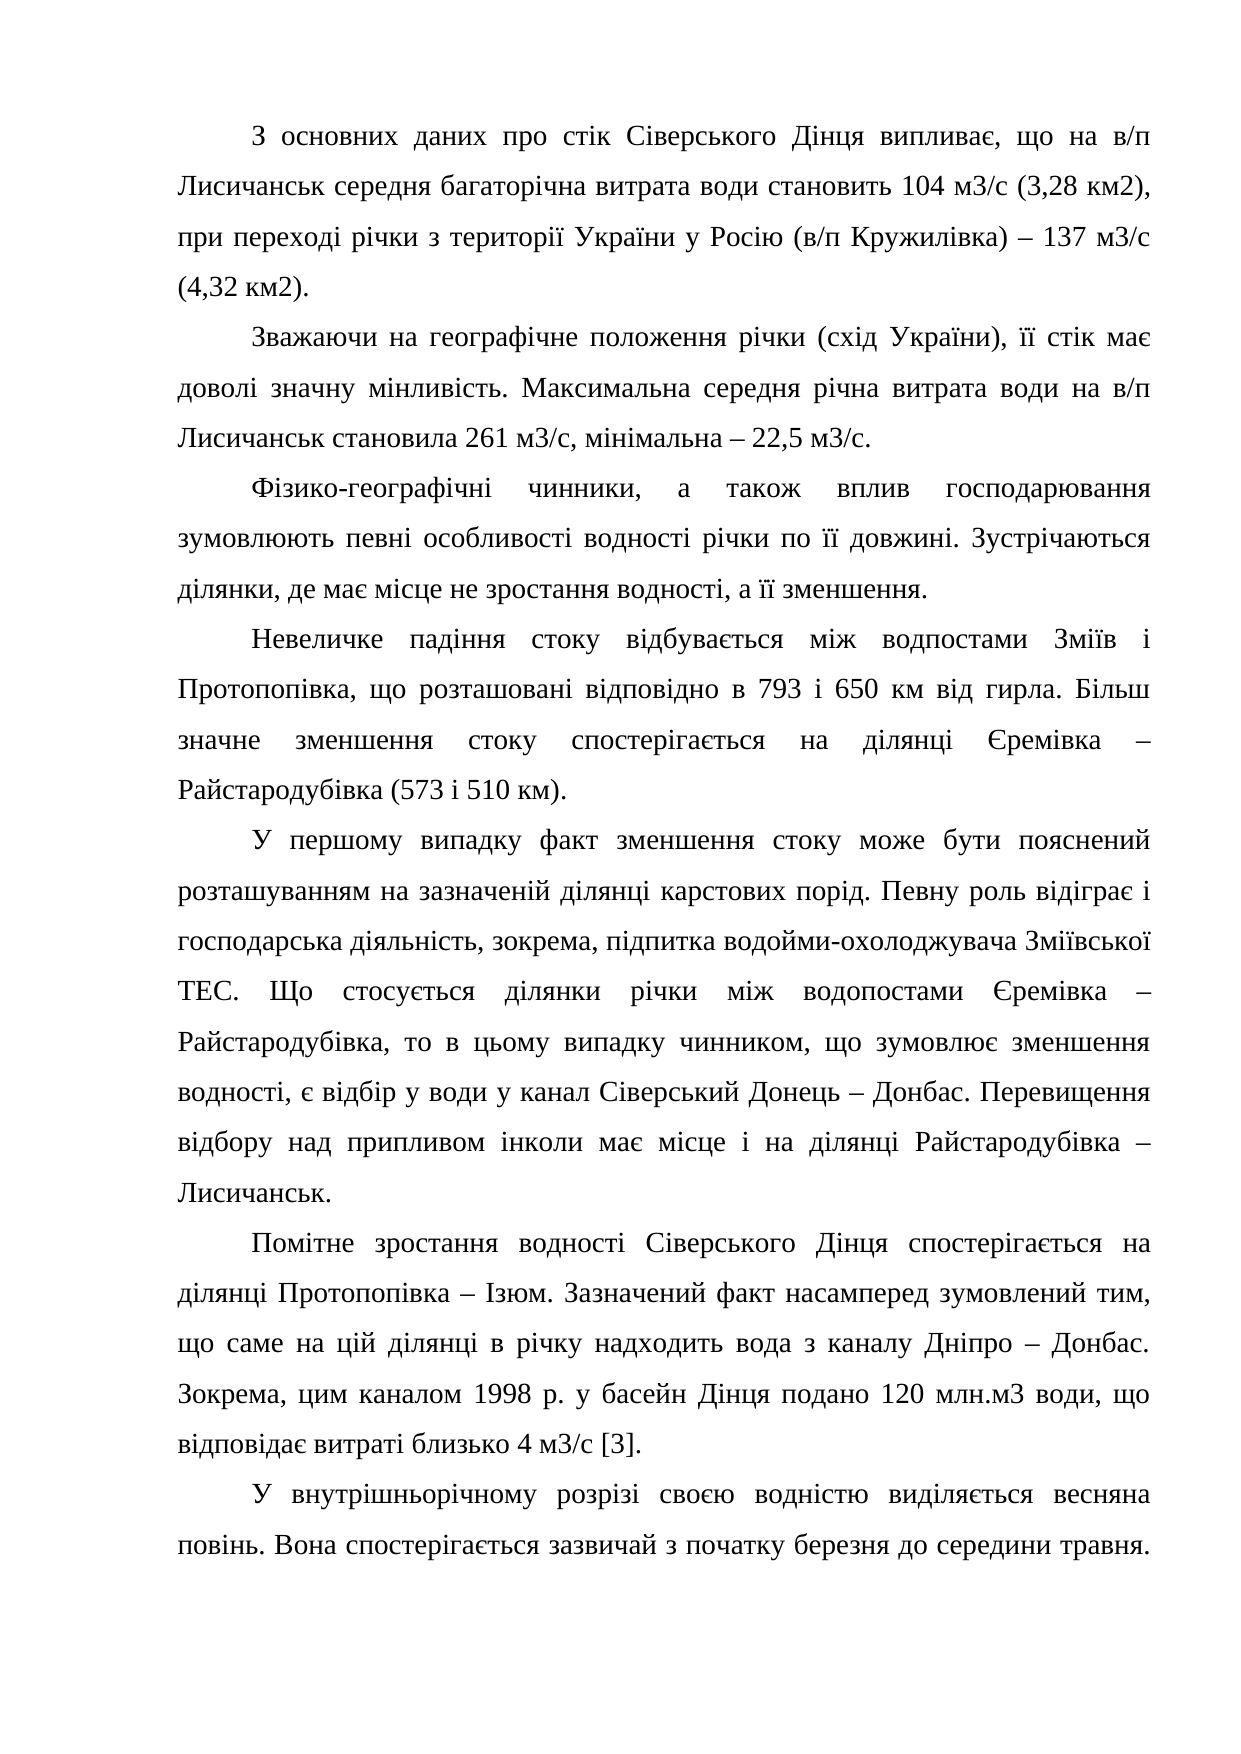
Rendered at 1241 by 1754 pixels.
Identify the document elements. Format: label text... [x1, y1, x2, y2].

text Невеличке падіння стоку відбувається між водпостами Зміїв і Протопопівка, що розташовані відповідно в 793 і 650 км від гирла. Більш значне зменшення стоку спостерігається на ділянці Єремівка – Райстародубівка (573 і 510 км). [177, 621, 1152, 806]
text У першому випадку факт зменшення стоку може бути пояснений розташуванням на зазначеній ділянці карстових порід. Певну роль відіграє і господарська діяльність, зокрема, підпитка водойми-охолоджувача Зміївської ТЕС. Що стосується ділянки річки між водопостами Єремівка – Райстародубівка, то в цьому випадку чинником, що зумовлює зменшення водності, є відбір у води у канал Сіверський Донець – Донбас. Перевищення відбору над припливом інколи має місце і на ділянці Райстародубівка – Лисичанськ. [177, 822, 1152, 1208]
text Фізико-географічні чинники, а також вплив господарювання зумовлюють певні особливості водності річки по її довжині. Зустрічаються ділянки, де має місце не зростання водності, а її зменшення. [177, 470, 1152, 604]
text З основних даних про стік Сіверського Дінця випливає, що на в/п Лисичанськ середня багаторічна витрата води становить 104 м3/с (3,28 км2), при переході річки з території України у Росію (в/п Кружилівка) – 137 м3/с (4,32 км2). [177, 118, 1152, 303]
text Помітне зростання водності Сіверського Дінця спостерігається на ділянці Протопопівка – Ізюм. Зазначений факт насамперед зумовлений тим, що саме на цій ділянці в річку надходить вода з каналу Дніпро – Донбас. Зокрема, цим каналом 1998 р. у басейн Дінця подано 120 млн.м3 води, що відповідає витраті близько 4 м3/с [3]. [177, 1225, 1152, 1460]
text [177, 1477, 1152, 1560]
text Зважаючи на географічне положення річки (схід України), її стік має доволі значну мінливість. Максимальна середня річна витрата води на в/п Лисичанськ становила 261 м3/с, мінімальна – 22,5 м3/с. [177, 319, 1152, 453]
